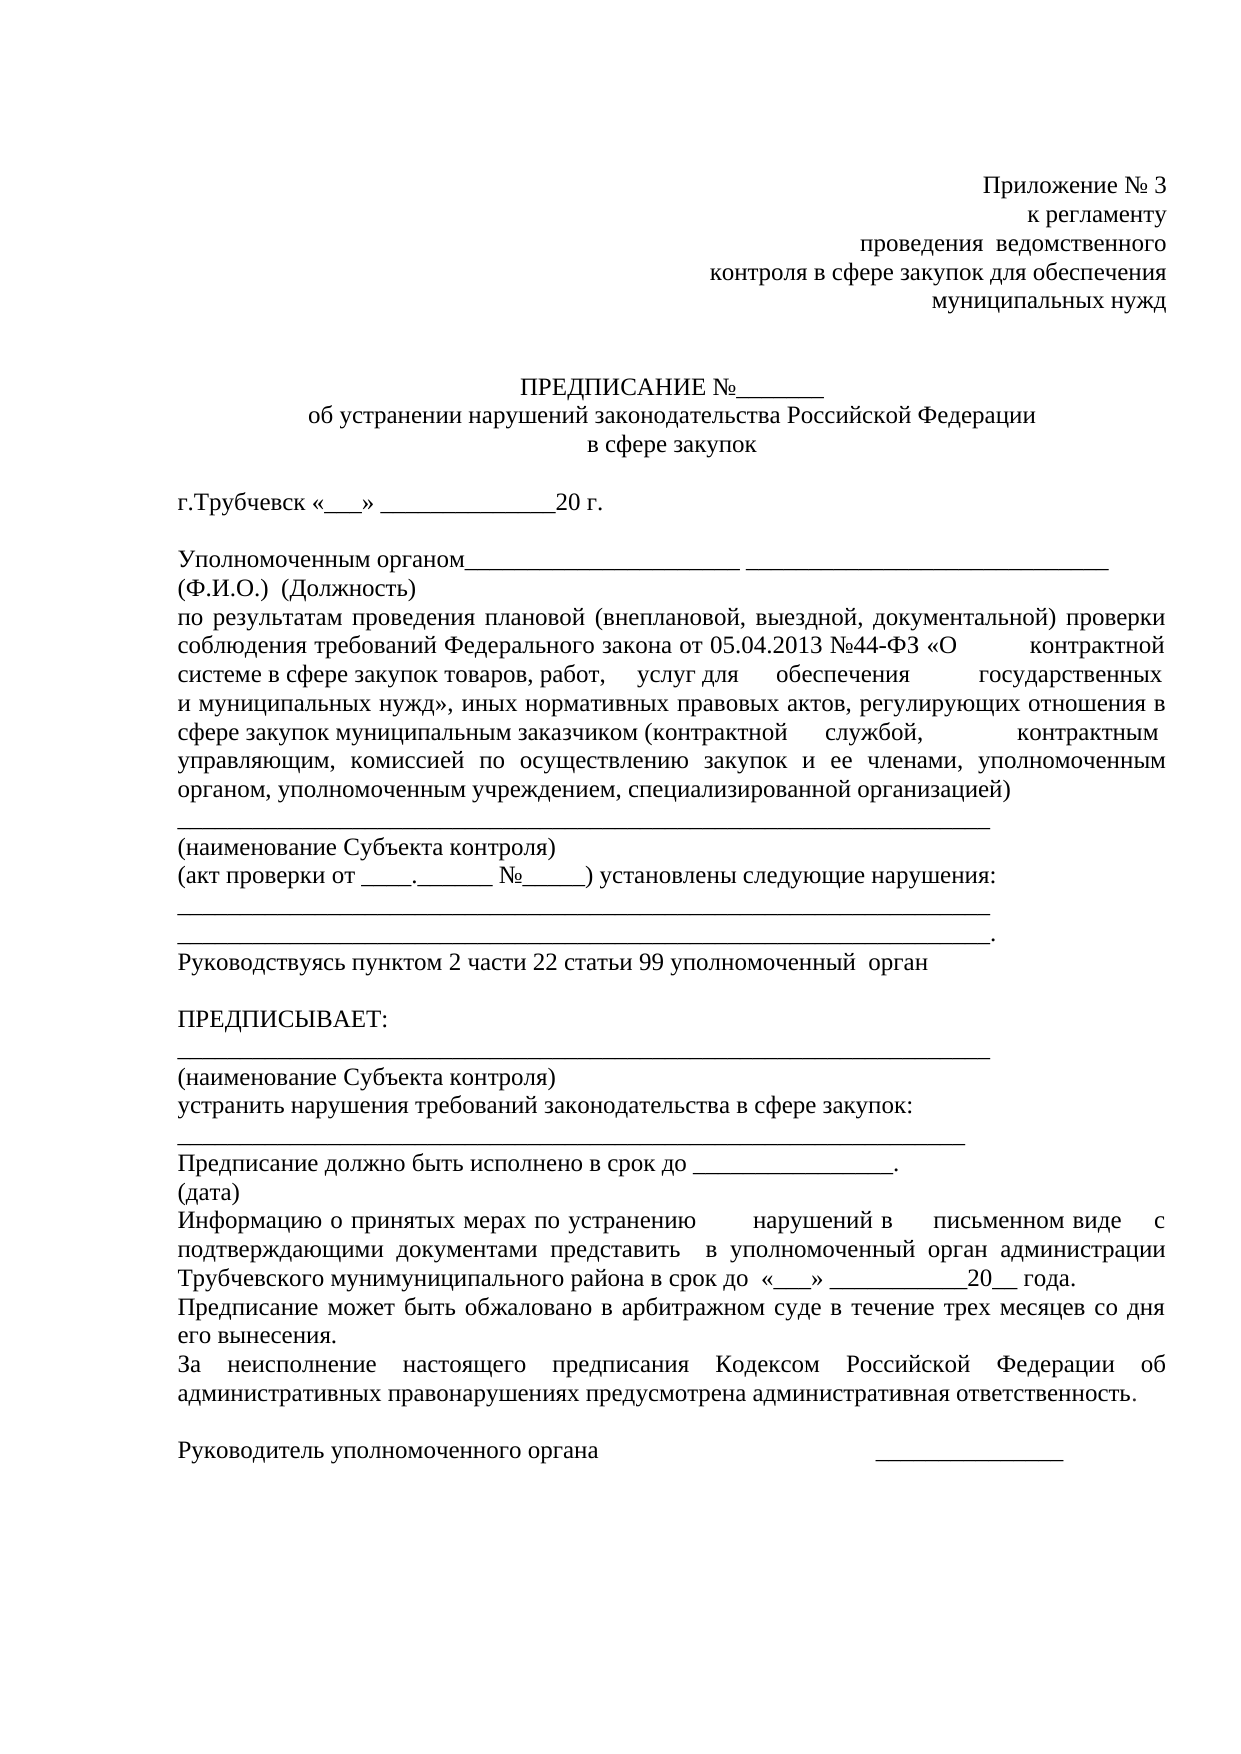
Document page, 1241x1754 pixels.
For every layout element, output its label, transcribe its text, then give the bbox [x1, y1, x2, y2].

text ПРЕДПИСЫВАЕТ: [177, 1004, 1167, 1033]
text Предписание должно быть исполнено в срок до ________________. [177, 1148, 1167, 1177]
text Уполномоченным органом______________________ _____________________________ [177, 544, 1167, 573]
text устранить нарушения требований законодательства в сфере закупок: [177, 1091, 1167, 1119]
text _________________________________________________________________ [177, 889, 1167, 918]
text Информацию о принятых мерах по устранению нарушений в письменном виде с подтверждающими документами представить в уполномоченный орган администрации Трубчевского мунимуниципального района в срок до «___» ___________20__ года. [177, 1206, 1167, 1292]
text в сфере закупок [177, 429, 1167, 458]
text контроля в сфере закупок для обеспечения [177, 257, 1167, 286]
text г.Трубчевск «___» ______________20 г. [177, 487, 1167, 516]
text Руководитель уполномоченного органа _______________ [177, 1436, 1167, 1464]
text и муниципальных нужд», иных нормативных правовых актов, регулирующих отношения в сфере закупок муниципальным заказчиком (контрактной службой, контрактным [177, 688, 1167, 746]
text (Ф.И.О.) (Должность) [177, 573, 1167, 602]
text _________________________________________________________________ [177, 1033, 1167, 1062]
text _________________________________________________________________ [177, 803, 1167, 832]
text управляющим, комиссией по осуществлению закупок и ее членами, уполномоченным органом, уполномоченным учреждением, специализированной организацией) [177, 746, 1167, 803]
text об устранении нарушений законодательства Российской Федерации [177, 401, 1167, 429]
text ПРЕДПИСАНИЕ №_______ [177, 372, 1167, 401]
text (наименование Субъекта контроля) [177, 832, 1167, 861]
text к регламенту [177, 199, 1167, 228]
text по результатам проведения плановой (внеплановой, выездной, документальной) проверки соблюдения требований Федерального закона от 05.04.2013 №44-ФЗ «О контрактной системе в сфере закупок товаров, работ, услуг для обеспечения государственных [177, 602, 1167, 688]
text Приложение № 3 [177, 171, 1167, 199]
text _________________________________________________________________. [177, 918, 1167, 947]
text проведения ведомственного [177, 228, 1167, 257]
text За неисполнение настоящего предписания Кодексом Российской Федерации об административных правонарушениях предусмотрена административная ответственность. [177, 1349, 1167, 1407]
text (наименование Субъекта контроля) [177, 1062, 1167, 1091]
text Руководствуясь пунктом 2 части 22 статьи 99 уполномоченный орган [177, 947, 1167, 976]
text Предписание может быть обжаловано в арбитражном суде в течение трех месяцев со дня его вынесения. [177, 1292, 1167, 1349]
text _______________________________________________________________ [177, 1119, 1167, 1148]
text муниципальных нужд [177, 286, 1167, 314]
text (дата) [177, 1177, 1167, 1206]
text (акт проверки от ____.______ №_____) установлены следующие нарушения: [177, 861, 1167, 889]
